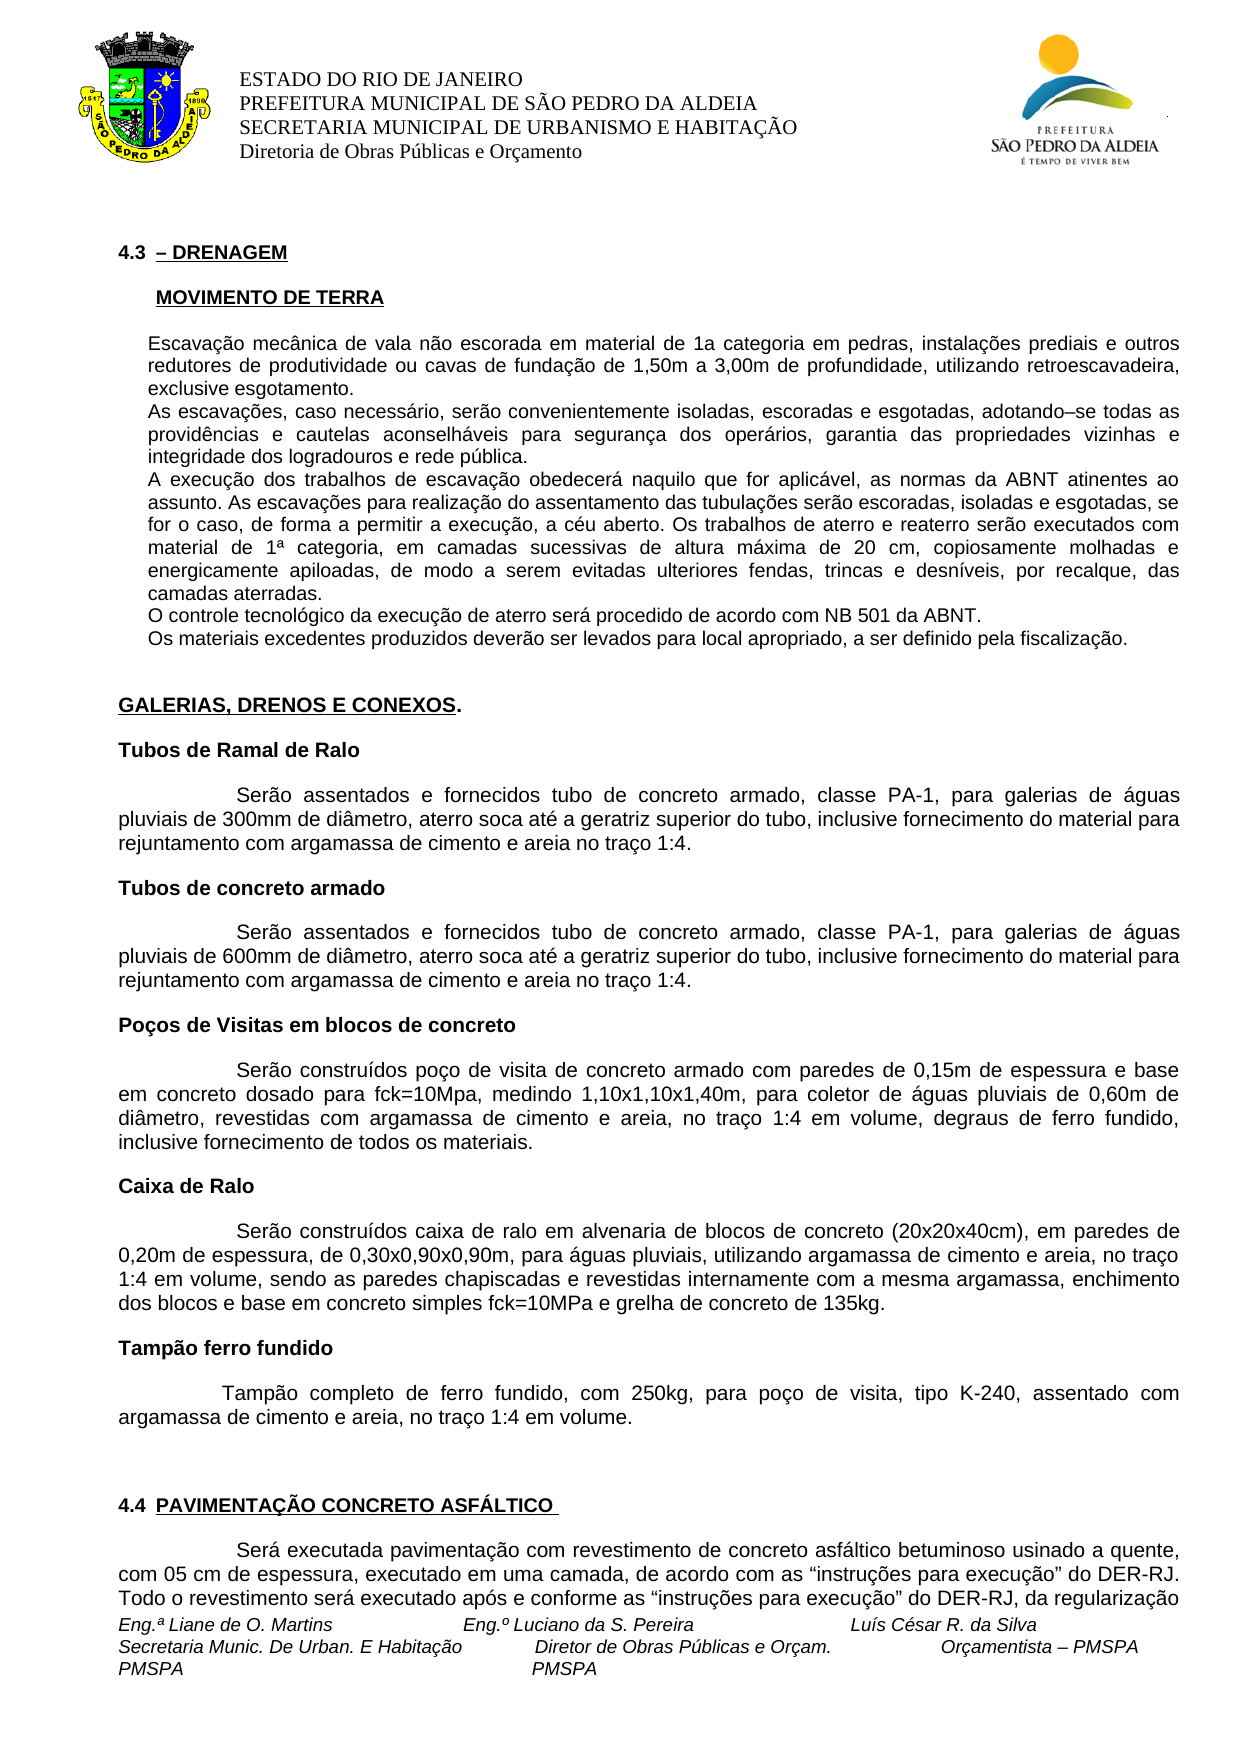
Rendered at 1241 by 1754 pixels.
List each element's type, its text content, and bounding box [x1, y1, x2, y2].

text Tubos de Ramal de Ralo [118, 738, 1181, 762]
text Serão construídos poço de visita de concreto armado com paredes de 0,15m de espessura e base em concreto dosado para fck=10Mpa, medindo 1,10x1,10x1,40m, para coletor de águas pluviais de 0,60m de diâmetro, revestidas com argamassa de cimento e areia, no traço 1:4 em volume, degraus de ferro fundido, inclusive fornecimento de todos os materiais. [118, 1058, 1181, 1153]
text GALERIAS, DRENOS E CONEXOS. [118, 693, 1181, 717]
list O controle tecnológico da execução de aterro será procedido de acordo com NB 501 da ABNT. [148, 604, 1181, 627]
list MOVIMENTO DE TERRA [156, 286, 1181, 309]
text Caixa de Ralo [118, 1174, 1181, 1198]
list Escavação mecânica de vala não escorada em material de 1a categoria em pedras, instalações prediais e outros redutores de produtividade ou cavas de fundação de 1,50m a 3,00m de profundidade, utilizando retroescavadeira, exclusive esgotamento. [148, 332, 1181, 400]
list Os materiais excedentes produzidos deverão ser levados para local apropriado, a ser definido pela fiscalização. [148, 627, 1181, 649]
text Tubos de concreto armado [118, 875, 1181, 899]
picture [986, 26, 1178, 166]
list PAVIMENTAÇÃO CONCRETO ASFÁLTICO [118, 1494, 1181, 1517]
text Serão assentados e fornecidos tubo de concreto armado, classe PA-1, para galerias de águas pluviais de 300mm de diâmetro, aterro soca até a geratriz superior do tubo, inclusive fornecimento do material para rejuntamento com argamassa de cimento e areia no traço 1:4. [118, 783, 1181, 854]
picture [71, 27, 213, 164]
text Serão assentados e fornecidos tubo de concreto armado, classe PA-1, para galerias de águas pluviais de 600mm de diâmetro, aterro soca até a geratriz superior do tubo, inclusive fornecimento do material para rejuntamento com argamassa de cimento e areia no traço 1:4. [118, 920, 1181, 992]
text Tampão completo de ferro fundido, com 250kg, para poço de visita, tipo K-240, assentado com argamassa de cimento e areia, no traço 1:4 em volume. [118, 1381, 1181, 1428]
list – DRENAGEM [118, 241, 1181, 263]
list A execução dos trabalhos de escavação obedecerá naquilo que for aplicável, as normas da ABNT atinentes ao assunto. As escavações para realização do assentamento das tubulações serão escoradas, isoladas e esgotadas, se for o caso, de forma a permitir a execução, a céu aberto. Os trabalhos de aterro e reaterro serão executados com material de 1ª categoria, em camadas sucessivas de altura máxima de 20 cm, copiosamente molhadas e energicamente apiloadas, de modo a serem evitadas ulteriores fendas, trincas e desníveis, por recalque, das camadas aterradas. [148, 468, 1181, 604]
text Tampão ferro fundido [118, 1336, 1181, 1360]
list As escavações, caso necessário, serão convenientemente isoladas, escoradas e esgotadas, adotando–se todas as providências e cautelas aconselháveis para segurança dos operários, garantia das propriedades vizinhas e integridade dos logradouros e rede pública. [148, 400, 1181, 468]
text Poços de Visitas em blocos de concreto [118, 1013, 1181, 1037]
text Serão construídos caixa de ralo em alvenaria de blocos de concreto (20x20x40cm), em paredes de 0,20m de espessura, de 0,30x0,90x0,90m, para águas pluviais, utilizando argamassa de cimento e areia, no traço 1:4 em volume, sendo as paredes chapiscadas e revestidas internamente com a mesma argamassa, enchimento dos blocos e base em concreto simples fck=10MPa e grelha de concreto de 135kg. [118, 1219, 1181, 1315]
